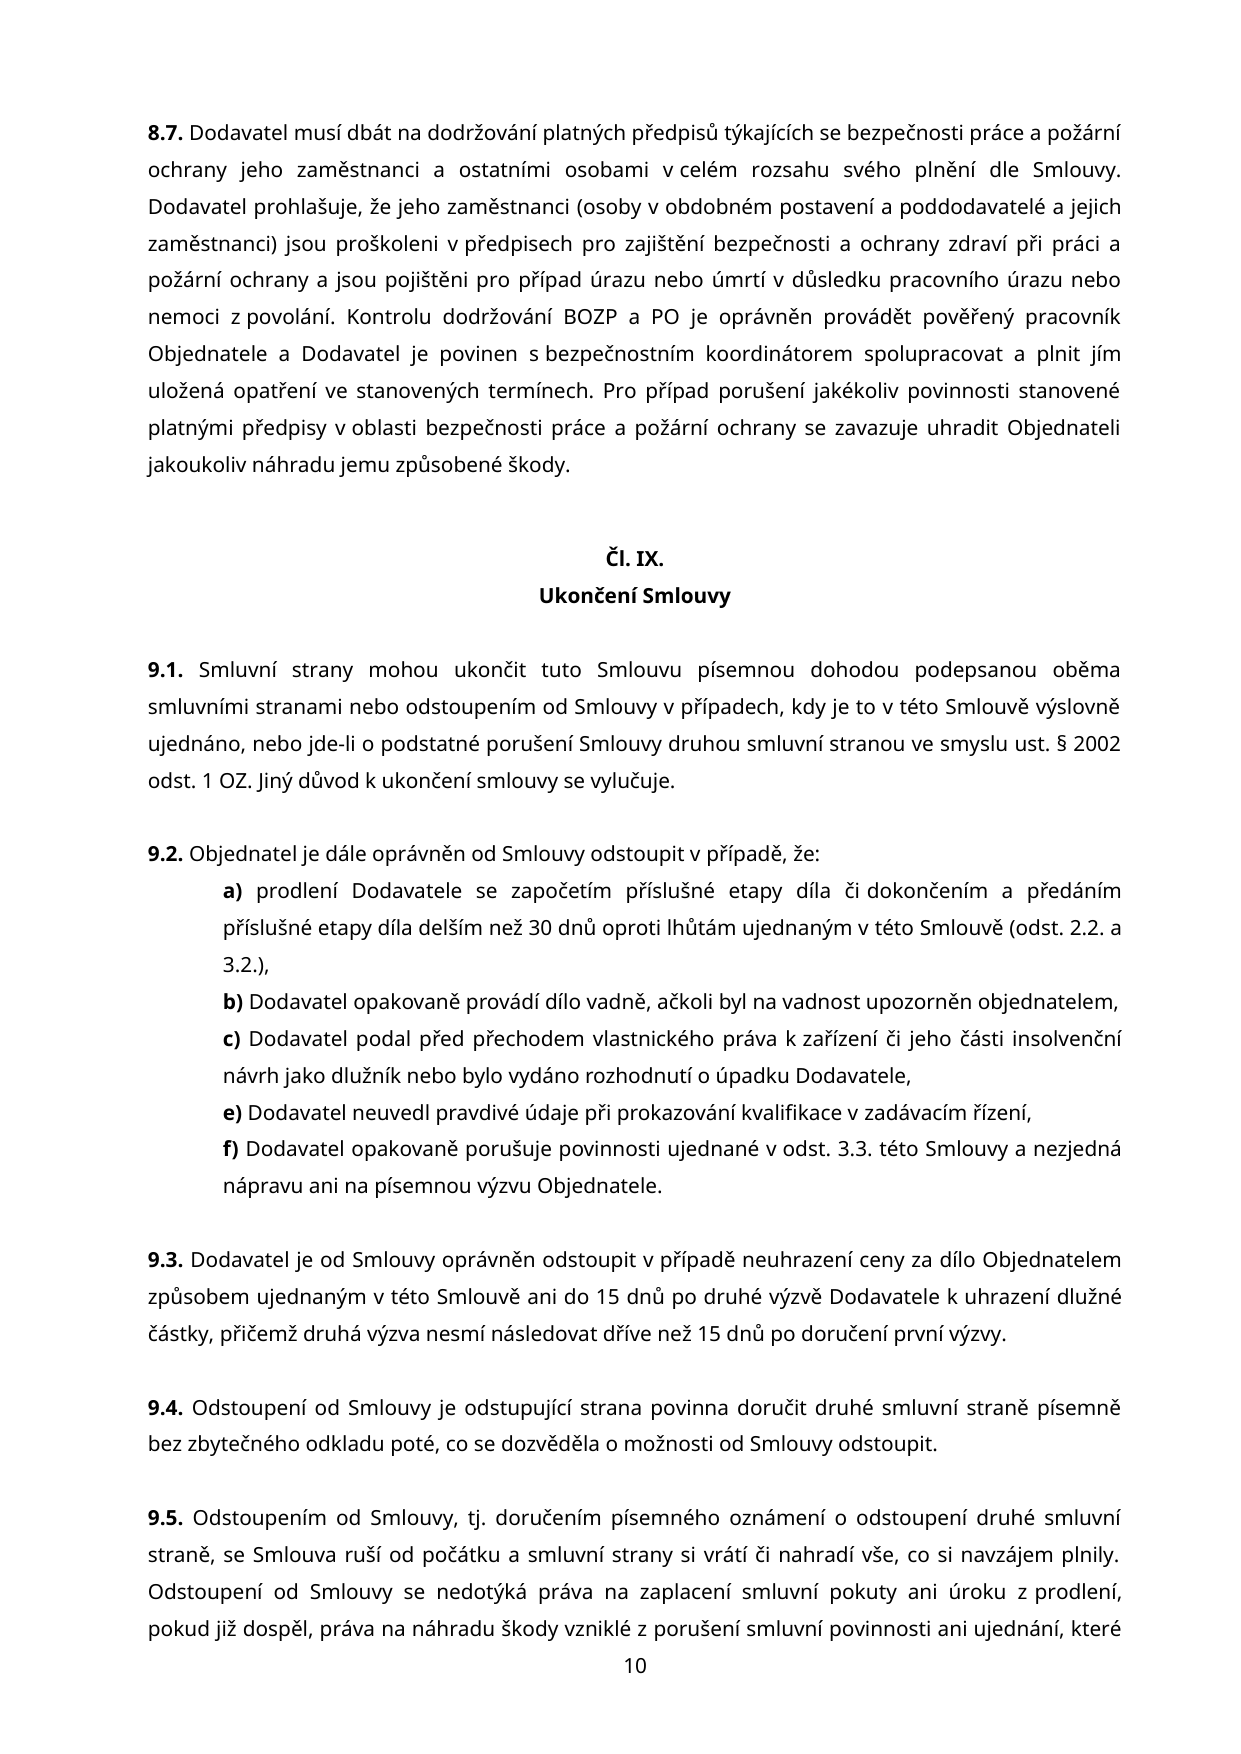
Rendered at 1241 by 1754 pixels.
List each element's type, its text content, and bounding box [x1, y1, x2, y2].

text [148, 1503, 1122, 1642]
list c) Dodavatel podal před přechodem vlastnického práva k zařízení či jeho části insolvenční návrh jako dlužník nebo bylo vydáno rozhodnutí o úpadku Dodavatele, [223, 1024, 1122, 1089]
list f) Dodavatel opakovaně porušuje povinnosti ujednané v odst. 3.3. této Smlouvy a nezjedná nápravu ani na písemnou výzvu Objednatele. [223, 1134, 1122, 1200]
text Čl. IX. [148, 544, 1122, 573]
list e) Dodavatel neuvedl pravdivé údaje při prokazování kvalifikace v zadávacím řízení, [223, 1098, 1122, 1126]
text 9.1. Smluvní strany mohou ukončit tuto Smlouvu písemnou dohodou podepsanou oběma smluvními stranami nebo odstoupením od Smlouvy v případech, kdy je to v této Smlouvě výslovně ujednáno, nebo jde-li o podstatné porušení Smlouvy druhou smluvní stranou ve smyslu ust. § 2002 odst. 1 OZ. Jiný důvod k ukončení smlouvy se vylučuje. [148, 655, 1122, 794]
text 8.7. Dodavatel musí dbát na dodržování platných předpisů týkajících se bezpečnosti práce a požární ochrany jeho zaměstnanci a ostatními osobami v celém rozsahu svého plnění dle Smlouvy. Dodavatel prohlašuje, že jeho zaměstnanci (osoby v obdobném postavení a poddodavatelé a jejich zaměstnanci) jsou proškoleni v předpisech pro zajištění bezpečnosti a ochrany zdraví při práci a požární ochrany a jsou pojištěni pro případ úrazu nebo úmrtí v důsledku pracovního úrazu nebo nemoci z povolání. Kontrolu dodržování BOZP a PO je oprávněn provádět pověřený pracovník Objednatele a Dodavatel je povinen s bezpečnostním koordinátorem spolupracovat a plnit jím uložená opatření ve stanovených termínech. Pro případ porušení jakékoliv povinnosti stanovené platnými předpisy v oblasti bezpečnosti práce a požární ochrany se zavazuje uhradit Objednateli jakoukoliv náhradu jemu způsobené škody. [148, 118, 1122, 478]
text 9.3. Dodavatel je od Smlouvy oprávněn odstoupit v případě neuhrazení ceny za dílo Objednatelem způsobem ujednaným v této Smlouvě ani do 15 dnů po druhé výzvě Dodavatele k uhrazení dlužné částky, přičemž druhá výzva nesmí následovat dříve než 15 dnů po doručení první výzvy. [148, 1245, 1122, 1347]
text 9.2. Objednatel je dále oprávněn od Smlouvy odstoupit v případě, že: [148, 839, 1122, 868]
text 9.4. Odstoupení od Smlouvy je odstupující strana povinna doručit druhé smluvní straně písemně bez zbytečného odkladu poté, co se dozvěděla o možnosti od Smlouvy odstoupit. [148, 1393, 1122, 1458]
text Ukončení Smlouvy [148, 581, 1122, 610]
list a) prodlení Dodavatele se započetím příslušné etapy díla či dokončením a předáním příslušné etapy díla delším než 30 dnů oproti lhůtám ujednaným v této Smlouvě (odst. 2.2. a 3.2.), [223, 876, 1122, 979]
list b) Dodavatel opakovaně provádí dílo vadně, ačkoli byl na vadnost upozorněn objednatelem, [223, 987, 1122, 1016]
